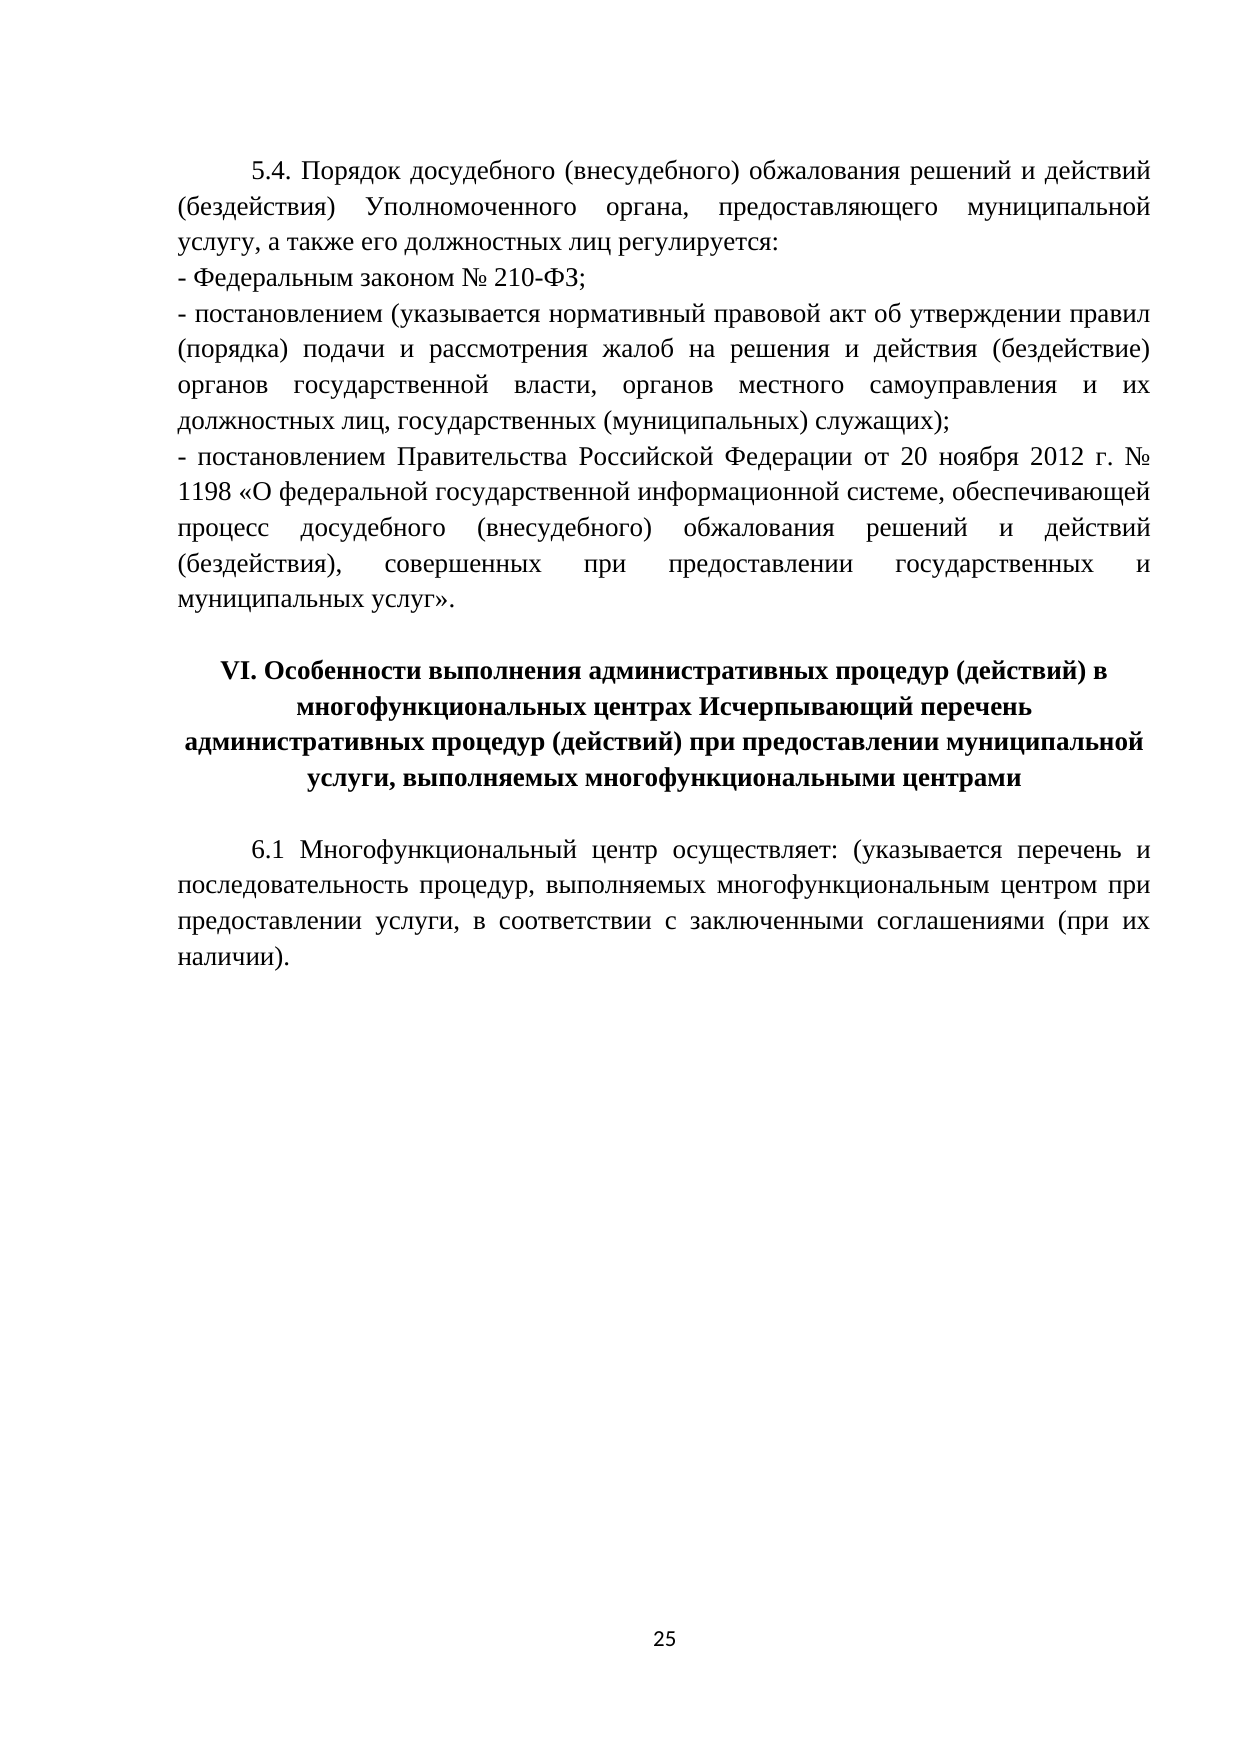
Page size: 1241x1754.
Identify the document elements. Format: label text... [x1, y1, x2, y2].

text VI. Особенности выполнения административных процедур (действий) в многофункциональных центрах Исчерпывающий перечень административных процедур (действий) при предоставлении муниципальной услуги, выполняемых многофункциональными центрами [177, 654, 1152, 792]
text - постановлением (указывается нормативный правовой акт об утверждении правил (порядка) подачи и рассмотрения жалоб на решения и действия (бездействие) органов государственной власти, органов местного самоуправления и их должностных лиц, государственных (муниципальных) служащих); [177, 297, 1152, 435]
text 5.4. Порядок досудебного (внесудебного) обжалования решений и действий (бездействия) Уполномоченного органа, предоставляющего муниципальной услугу, а также его должностных лиц регулируется: [177, 154, 1152, 256]
text - Федеральным законом № 210-ФЗ; [177, 261, 1152, 292]
text 6.1 Многофункциональный центр осуществляет: (указывается перечень и последовательность процедур, выполняемых многофункциональным центром при предоставлении услуги, в соответствии с заключенными соглашениями (при их наличии). [177, 833, 1152, 971]
text - постановлением Правительства Российской Федерации от 20 ноября 2012 г. № 1198 «О федеральной государственной информационной системе, обеспечивающей процесс досудебного (внесудебного) обжалования решений и действий (бездействия), совершенных при предоставлении государственных и муниципальных услуг». [177, 440, 1152, 614]
